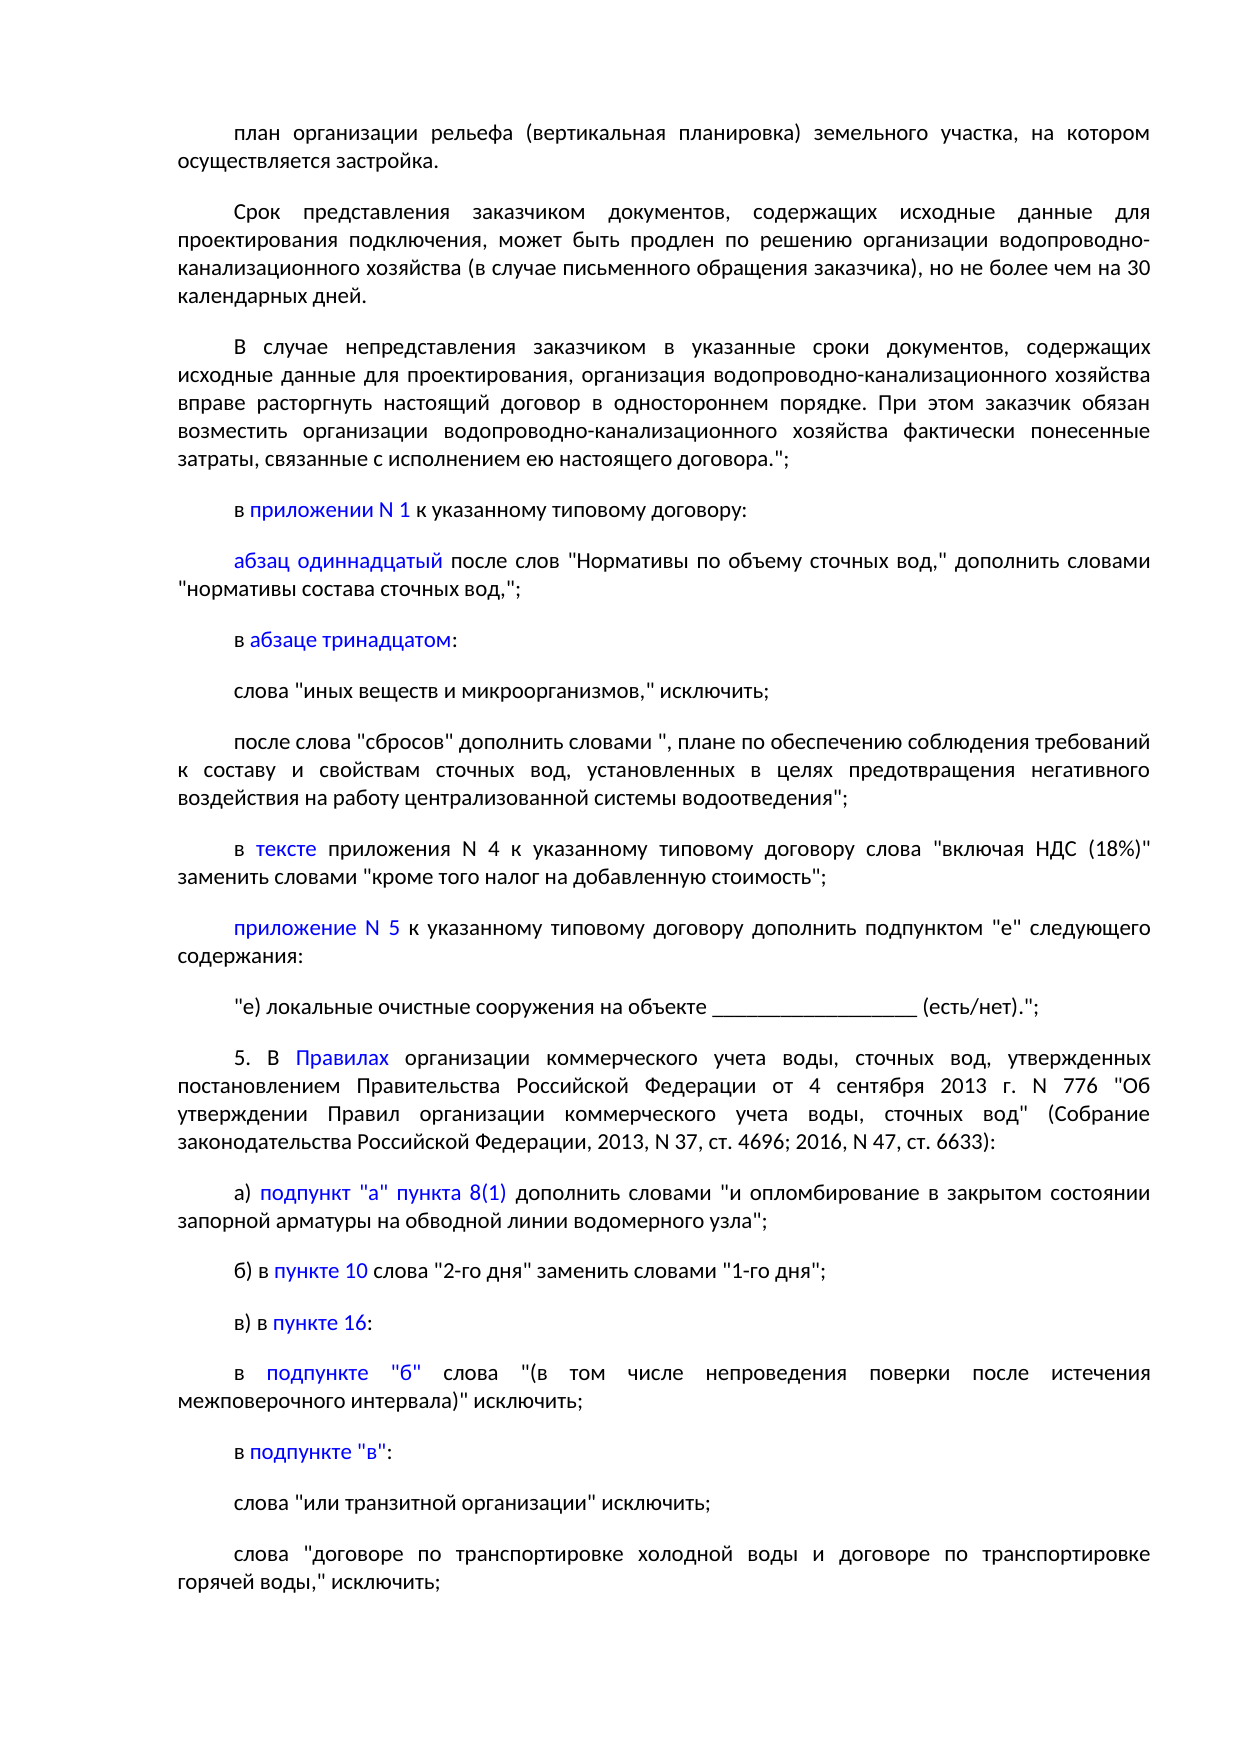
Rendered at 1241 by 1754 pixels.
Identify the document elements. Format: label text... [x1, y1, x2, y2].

text Срок представления заказчиком документов, содержащих исходные данные для проектирования подключения, может быть продлен по решению организации водопроводно-канализационного хозяйства (в случае письменного обращения заказчика), но не более чем на 30 календарных дней. [177, 197, 1152, 309]
text в подпункте "б" слова "(в том числе непроведения поверки после истечения межповерочного интервала)" исключить; [177, 1358, 1152, 1414]
text после слова "сбросов" дополнить словами ", плане по обеспечению соблюдения требований к составу и свойствам сточных вод, установленных в целях предотвращения негативного воздействия на работу централизованной системы водоотведения"; [177, 727, 1152, 811]
text в тексте приложения N 4 к указанному типовому договору слова "включая НДС (18%)" заменить словами "кроме того налог на добавленную стоимость"; [177, 834, 1152, 890]
text б) в пункте 10 слова "2-го дня" заменить словами "1-го дня"; [177, 1257, 1152, 1285]
text 5. В Правилах организации коммерческого учета воды, сточных вод, утвержденных постановлением Правительства Российской Федерации от 4 сентября 2013 г. N 776 "Об утверждении Правил организации коммерческого учета воды, сточных вод" (Собрание законодательства Российской Федерации, 2013, N 37, ст. 4696; 2016, N 47, ст. 6633): [177, 1043, 1152, 1155]
text "е) локальные очистные сооружения на объекте __________________ (есть/нет)."; [177, 992, 1152, 1020]
text слова "договоре по транспортировке холодной воды и договоре по транспортировке горячей воды," исключить; [177, 1539, 1152, 1595]
text план организации рельефа (вертикальная планировка) земельного участка, на котором осуществляется застройка. [177, 118, 1152, 174]
text в приложении N 1 к указанному типовому договору: [177, 495, 1152, 523]
text В случае непредставления заказчиком в указанные сроки документов, содержащих исходные данные для проектирования, организация водопроводно-канализационного хозяйства вправе расторгнуть настоящий договор в одностороннем порядке. При этом заказчик обязан возместить организации водопроводно-канализационного хозяйства фактически понесенные затраты, связанные с исполнением ею настоящего договора."; [177, 332, 1152, 472]
text в подпункте "в": [177, 1437, 1152, 1466]
text абзац одиннадцатый после слов "Нормативы по объему сточных вод," дополнить словами "нормативы состава сточных вод,"; [177, 546, 1152, 602]
text в) в пункте 16: [177, 1308, 1152, 1336]
text приложение N 5 к указанному типовому договору дополнить подпунктом "е" следующего содержания: [177, 913, 1152, 969]
text в абзаце тринадцатом: [177, 625, 1152, 653]
text слова "иных веществ и микроорганизмов," исключить; [177, 676, 1152, 704]
text а) подпункт "а" пункта 8(1) дополнить словами "и опломбирование в закрытом состоянии запорной арматуры на обводной линии водомерного узла"; [177, 1178, 1152, 1234]
text слова "или транзитной организации" исключить; [177, 1488, 1152, 1516]
